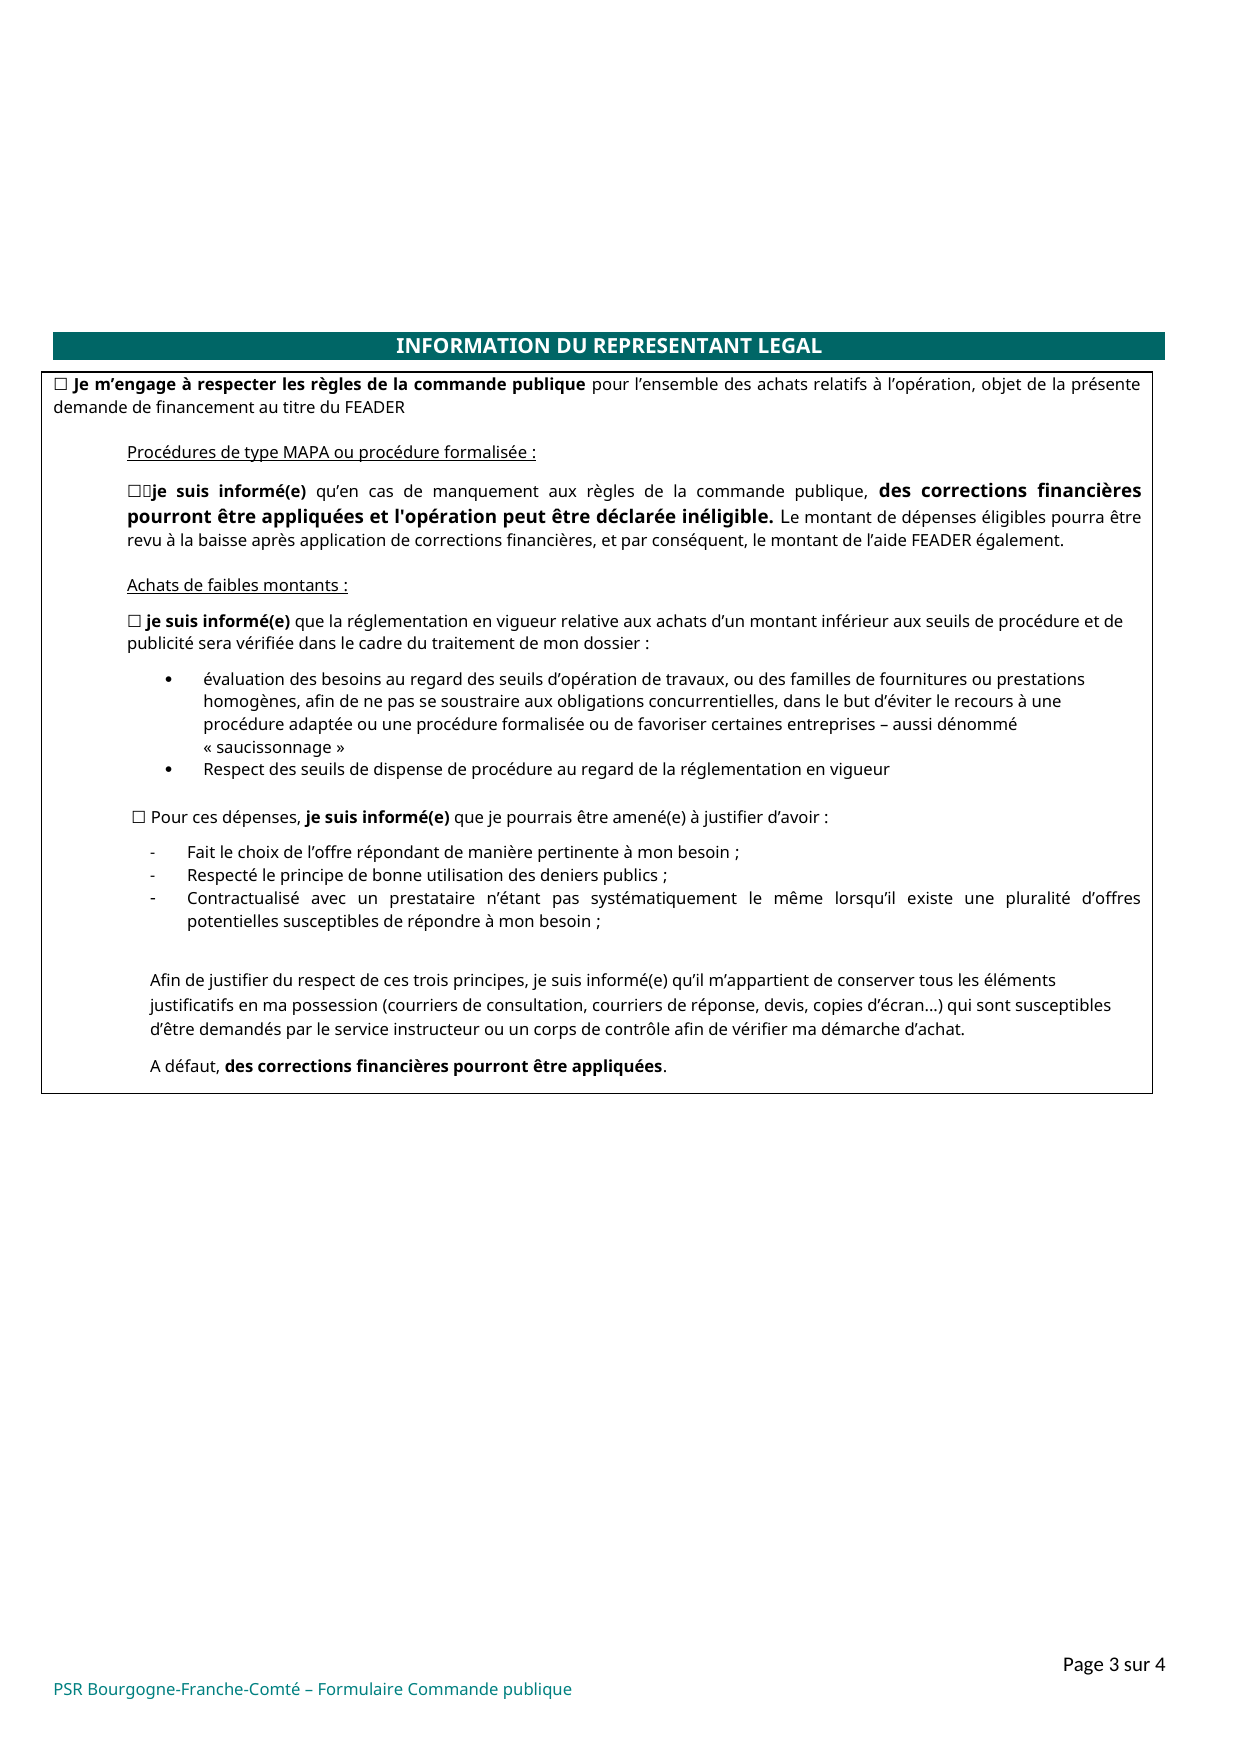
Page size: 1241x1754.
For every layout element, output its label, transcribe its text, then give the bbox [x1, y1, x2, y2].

text information du representant legal [53, 332, 1165, 360]
table_header ☐ Je m’engage à respecter les règles de la commande publique pour l’ensemble des achats relatifs à l’opération, objet de la présente demande de financement au titre du FEADER Procédures de type MAPA ou procédure formalisée : ☐je suis informé(e) qu’en cas de manquement aux règles de la commande publique, des corrections financières pourront être appliquées et l'opération peut être déclarée inéligible. Le montant de dépenses éligibles pourra être revu à la baisse après application de corrections financières, et par conséquent, le montant de l’aide FEADER également. Achats de faibles montants : ☐ je suis informé(e) que la réglementation en vigueur relative aux achats d’un montant inférieur aux seuils de procédure et de publicité sera vérifiée dans le cadre du traitement de mon dossier : évaluation des besoins au regard des seuils d’opération de travaux, ou des familles de fournitures ou prestations homogènes, afin de ne pas se soustraire aux obligations concurrentielles, dans le but d’éviter le recours à une procédure adaptée ou une procédure formalisée ou de favoriser certaines entreprises – aussi dénommé « saucissonnage » Respect des seuils de dispense de procédure au regard de la réglementation en vigueur ☐ Pour ces dépenses, je suis informé(e) que je pourrais être amené(e) à justifier d’avoir : Fait le choix de l’offre répondant de manière pertinente à mon besoin ; Respecté le principe de bonne utilisation des deniers publics ; Contractualisé avec un prestataire n’étant pas systématiquement le même lorsqu’il existe une pluralité d’offres potentielles susceptibles de répondre à mon besoin ; Afin de justifier du respect de ces trois principes, je suis informé(e) qu’il m’appartient de conserver tous les éléments justificatifs en ma possession (courriers de consultation, courriers de réponse, devis, copies d’écran...) qui sont susceptibles d’être demandés par le service instructeur ou un corps de contrôle afin de vérifier ma démarche d’achat. A défaut, des corrections financières pourront être appliquées. [42, 373, 1152, 1092]
